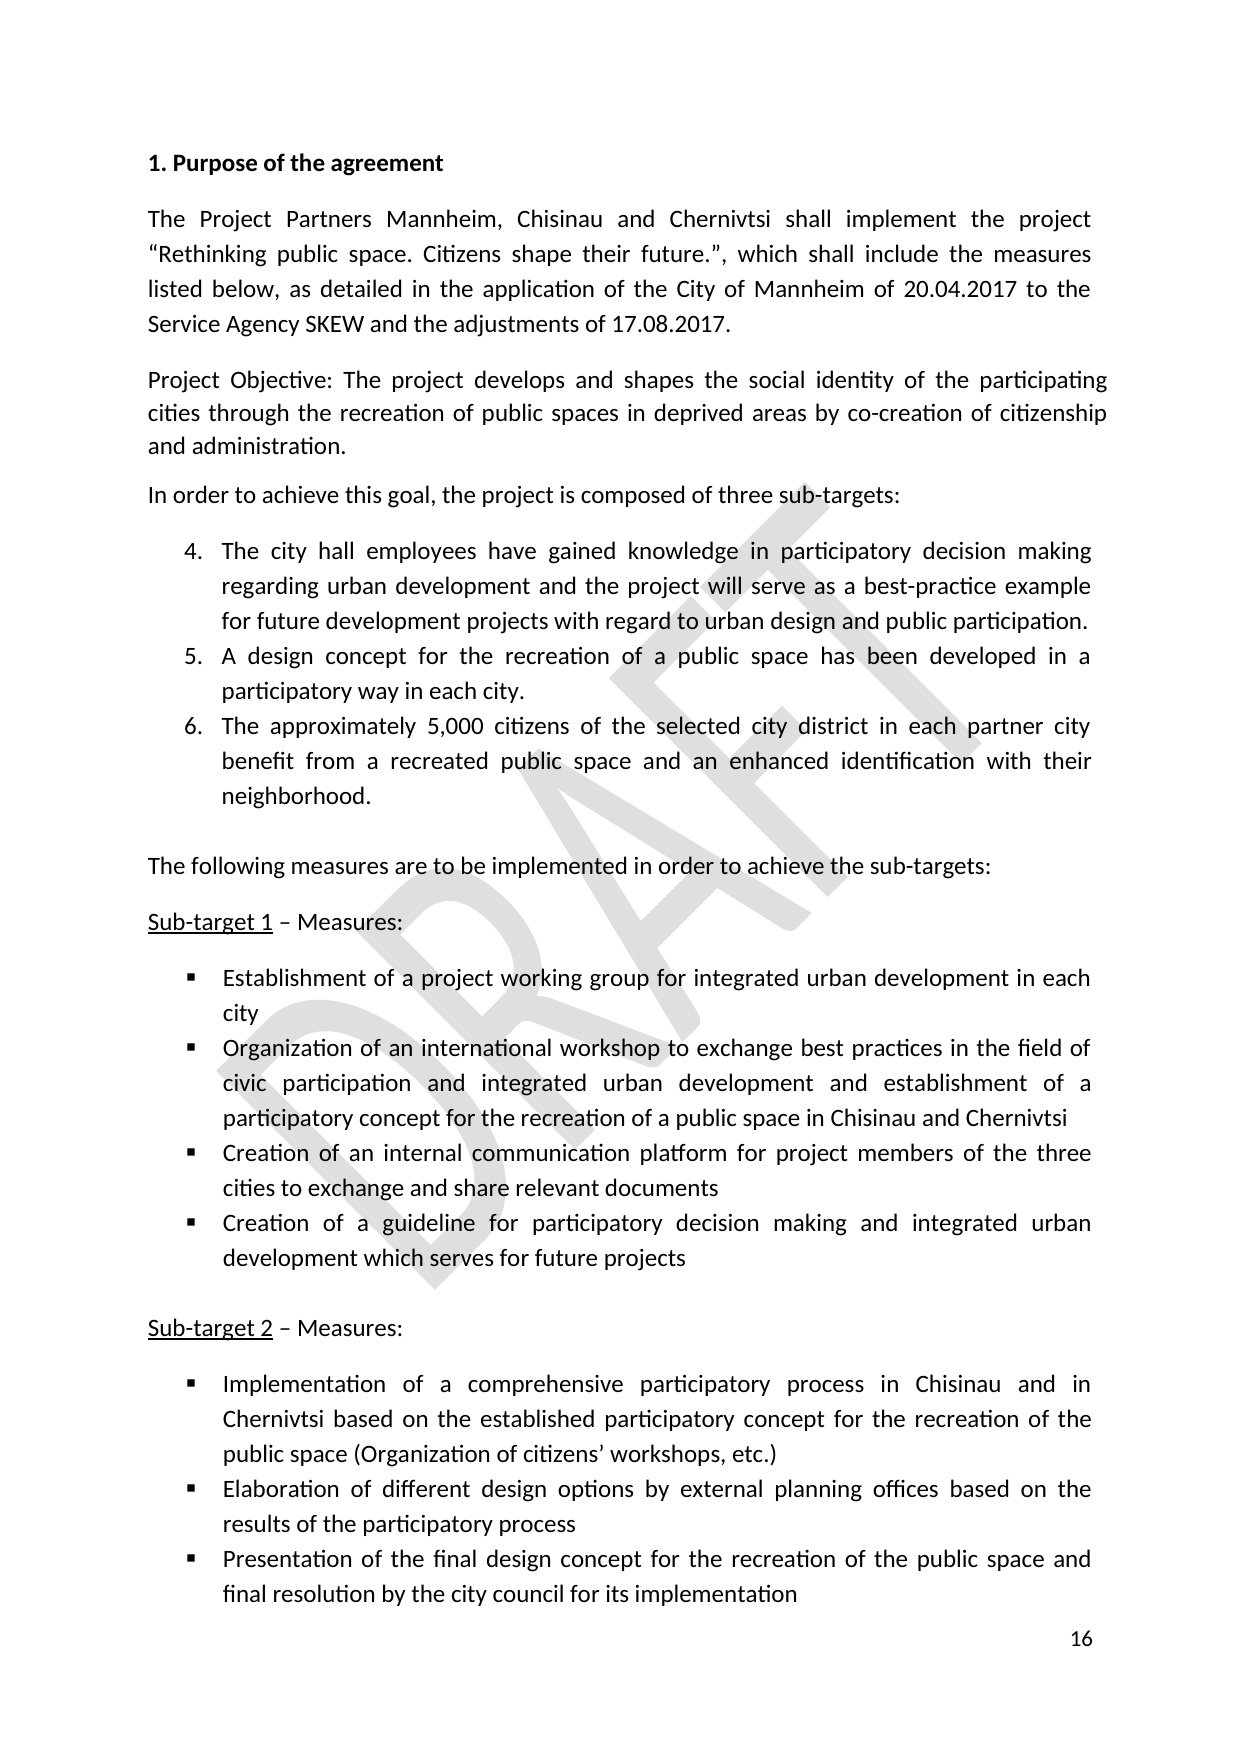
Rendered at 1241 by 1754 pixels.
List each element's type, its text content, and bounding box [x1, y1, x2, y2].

text In order to achieve this goal, the project is composed of three sub-targets: [148, 480, 1093, 510]
list Creation of an internal communication platform for project members of the three cities to exchange and share relevant documents [185, 1137, 1093, 1203]
list Establishment of a project working group for integrated urban development in each city [185, 962, 1093, 1028]
list Implementation of a comprehensive participatory process in Chisinau and in Chernivtsi based on the established participatory concept for the recreation of the public space (Organization of citizens’ workshops, etc.) [185, 1368, 1093, 1468]
list Creation of a guideline for participatory decision making and integrated urban development which serves for future projects [185, 1207, 1093, 1273]
text Sub-target 1 – Measures: [148, 906, 1093, 937]
list Elaboration of different design options by external planning offices based on the results of the participatory process [185, 1473, 1093, 1538]
list Presentation of the final design concept for the recreation of the public space and final resolution by the city council for its implementation [185, 1543, 1093, 1608]
list The approximately 5,000 citizens of the selected city district in each partner city benefit from a recreated public space and an enhanced identification with their neighborhood. [184, 711, 1093, 811]
list Organization of an international workshop to exchange best practices in the field of civic participation and integrated urban development and establishment of a participatory concept for the recreation of a public space in Chisinau and Chernivtsi [185, 1032, 1093, 1133]
text The Project Partners Mannheim, Chisinau and Chernivtsi shall implement the project “Rethinking public space. Citizens shape their future.”, which shall include the measures listed below, as detailed in the application of the City of Mannheim of 20.04.2017 to the Service Agency SKEW and the adjustments of 17.08.2017. [148, 203, 1093, 339]
list The city hall employees have gained knowledge in participatory decision making regarding urban development and the project will serve as a best-practice example for future development projects with regard to urban design and public participation. [184, 536, 1093, 636]
text 1. Purpose of the agreement [148, 148, 1093, 178]
text The following measures are to be implemented in order to achieve the sub-targets: [148, 851, 1093, 881]
list A design concept for the recreation of a public space has been developed in a participatory way in each city. [184, 641, 1093, 706]
text Project Objective: The project develops and shapes the social identity of the participating cities through the recreation of public spaces in deprived areas by co-creation of citizenship and administration. [148, 364, 1109, 461]
text Sub-target 2 – Measures: [148, 1312, 1093, 1343]
